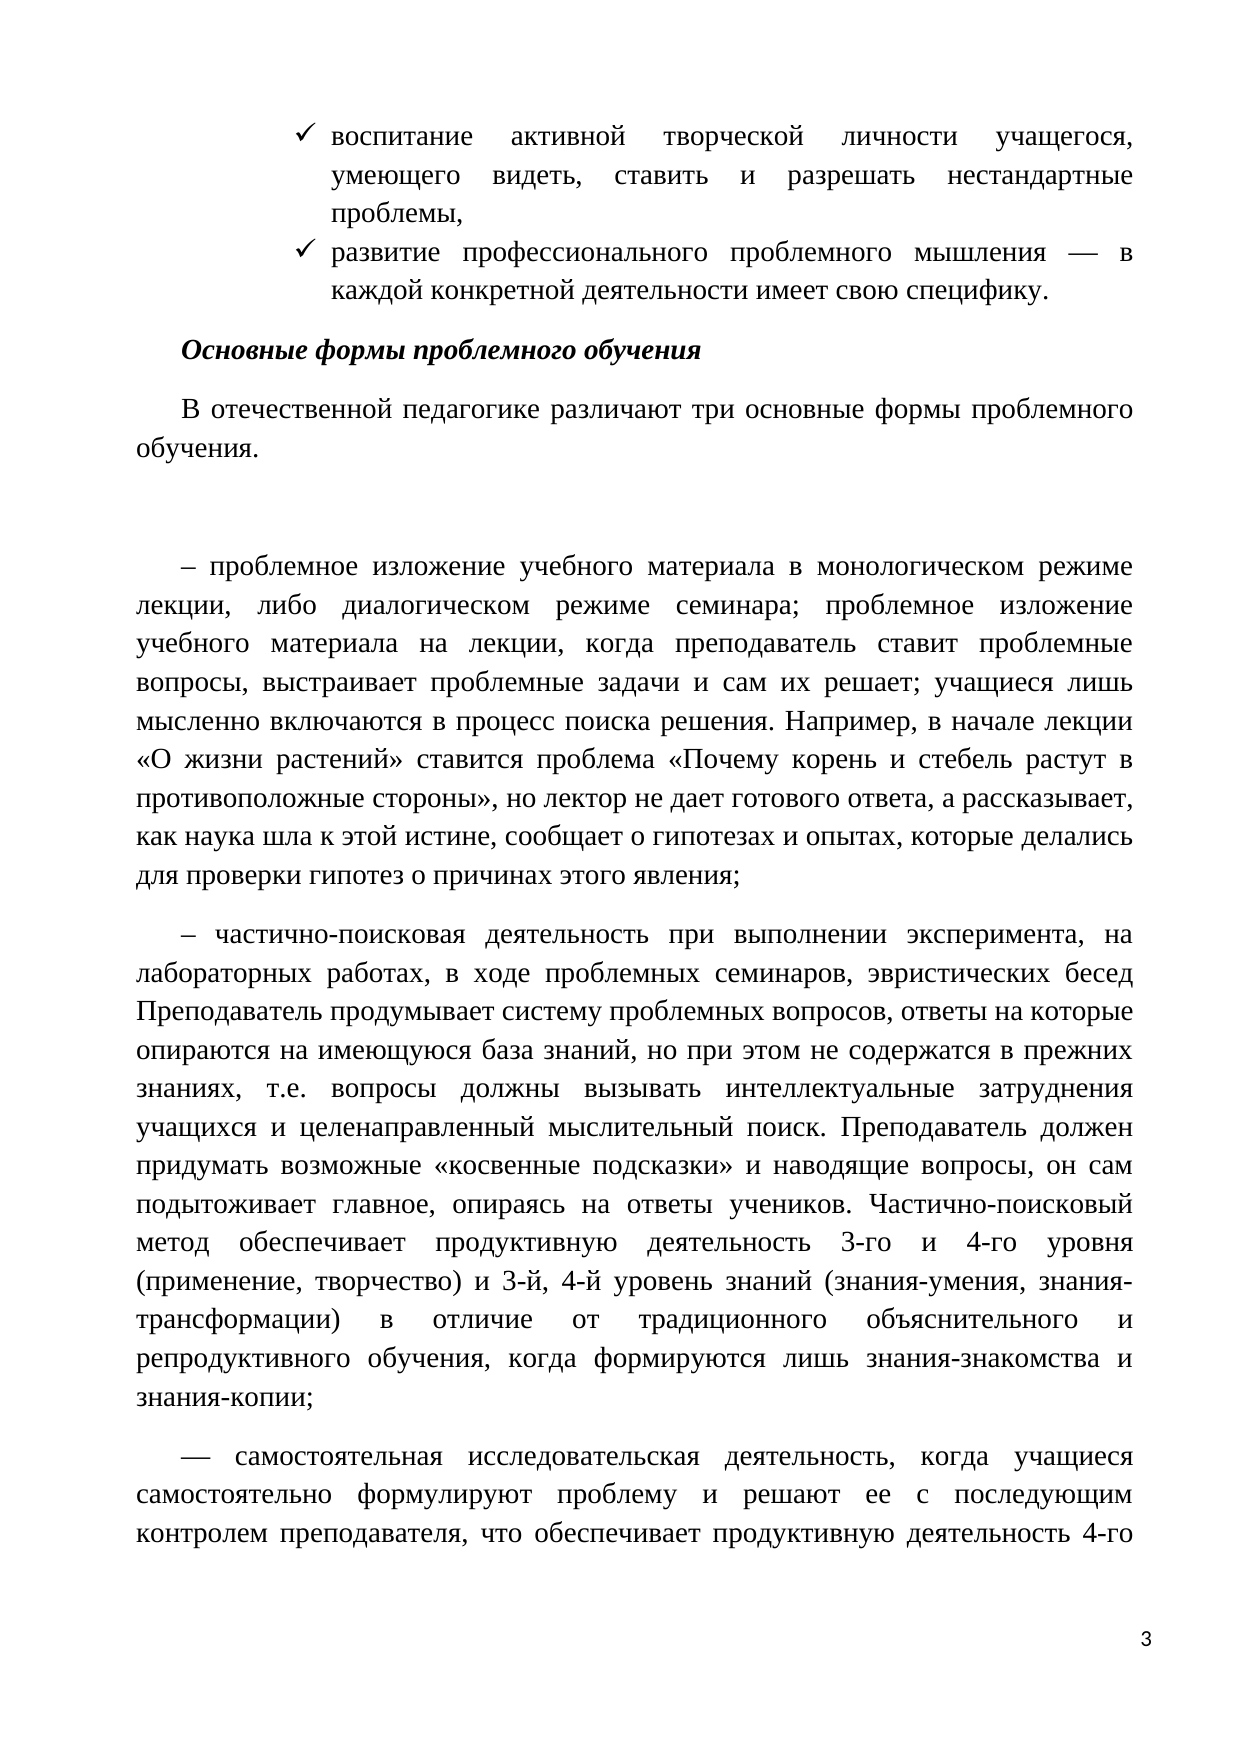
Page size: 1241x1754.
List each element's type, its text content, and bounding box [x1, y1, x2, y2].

text Основные формы проблемного обучения [136, 332, 1134, 365]
list развитие профессионального проблемного мышления — в каждой конкретной деятельности имеет свою специфику. [293, 234, 1134, 306]
list воспитание активной творческой личности учащегося, умеющего видеть, ставить и разрешать нестандартные проблемы, [293, 118, 1134, 229]
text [136, 1438, 1134, 1549]
text – частично-поисковая деятельность при выполнении эксперимента, на лабораторных работах, в ходе проблемных семинаров, эвристических бесед Преподаватель продумывает систему проблемных вопросов, ответы на которые опираются на имеющуюся база знаний, но при этом не содержатся в прежних знаниях, т.е. вопросы должны вызывать интеллектуальные затруднения учащихся и целенаправленный мыслительный поиск. Преподаватель должен придумать возможные «косвенные подсказки» и наводящие вопросы, он сам подытоживает главное, опираясь на ответы учеников. Частично-поисковый метод обеспечивает продуктивную деятельность 3-го и 4-го уровня (применение, творчество) и 3-й, 4-й уровень знаний (знания-умения, знания-трансформации) в отличие от традиционного объяснительного и репродуктивного обучения, когда формируются лишь знания-знакомства и знания-копии; [136, 916, 1134, 1412]
text В отечественной педагогике различают три основные формы проблемного обучения. [136, 391, 1134, 463]
text – проблемное изложение учебного материала в монологическом режиме лекции, либо диалогическом режиме семинара; проблемное изложение учебного материала на лекции, когда преподаватель ставит проблемные вопросы, выстраивает проблемные задачи и сам их решает; учащиеся лишь мысленно включаются в процесс поиска решения. Например, в начале лекции «О жизни растений» ставится проблема «Почему корень и стебель растут в противоположные стороны», но лектор не дает готового ответа, а рассказывает, как наука шла к этой истине, сообщает о гипотезах и опытах, которые делались для проверки гипотез о причинах этого явления; [136, 548, 1134, 890]
